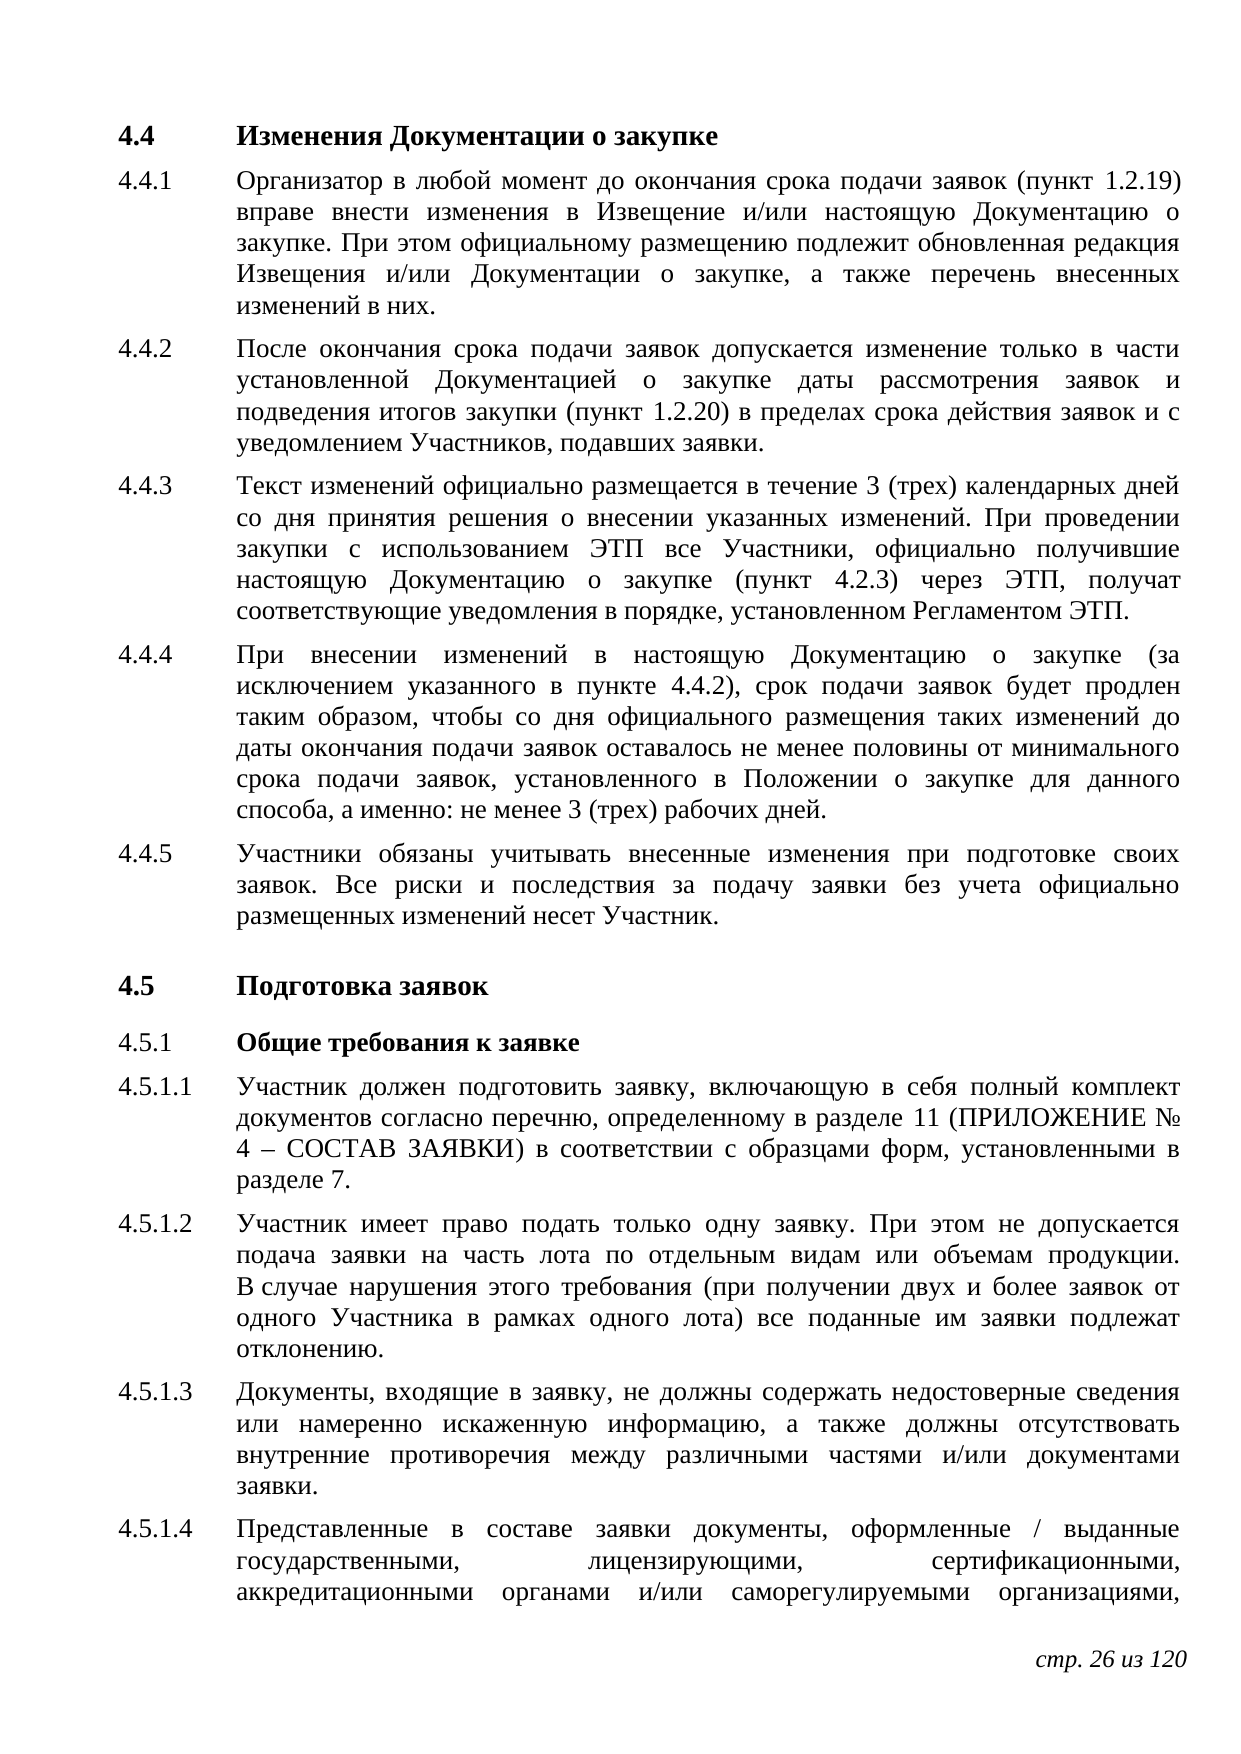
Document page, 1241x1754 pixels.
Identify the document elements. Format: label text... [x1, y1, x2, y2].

text Общие требования к заявке [118, 1027, 1181, 1058]
subtitle Изменения Документации о закупке [118, 118, 1181, 152]
text После окончания срока подачи заявок допускается изменение только в части установленной Документацией о закупке даты рассмотрения заявок и подведения итогов закупки (пункт 1.2.20) в пределах срока действия заявок и с уведомлением Участников, подавших заявки. [118, 332, 1181, 457]
text При внесении изменений в настоящую Документацию о закупке (за исключением указанного в пункте 4.4.2), срок подачи заявок будет продлен таким образом, чтобы со дня официального размещения таких изменений до даты окончания подачи заявок оставалось не менее половины от минимального срока подачи заявок, установленного в Положении о закупке для данного способа, а именно: не менее 3 (трех) рабочих дней. [118, 638, 1181, 824]
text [118, 1513, 1181, 1606]
text Текст изменений официально размещается в течение 3 (трех) календарных дней со дня принятия решения о внесении указанных изменений. При проведении закупки с использованием ЭТП все Участники, официально получившие настоящую Документацию о закупке (пункт 4.2.3) через ЭТП, получат соответствующие уведомления в порядке, установленном Регламентом ЭТП. [118, 469, 1181, 625]
list Участник имеет право подать только одну заявку. При этом не допускается подача заявки на часть лота по отдельным видам или объемам продукции. В случае нарушения этого требования (при получении двух и более заявок от одного Участника в рамках одного лота) все поданные им заявки подлежат отклонению. [118, 1207, 1181, 1363]
text Документы, входящие в заявку, не должны содержать недостоверные сведения или намеренно искаженную информацию, а также должны отсутствовать внутренние противоречия между различными частями и/или документами заявки. [118, 1376, 1181, 1500]
list Участник должен подготовить заявку, включающую в себя полный комплект документов согласно перечню, определенному в разделе 11 (ПРИЛОЖЕНИЕ № 4 – СОСТАВ ЗАЯВКИ) в соответствии с образцами форм, установленными в разделе 7. [118, 1070, 1181, 1195]
text Организатор в любой момент до окончания срока подачи заявок (пункт 1.2.19) вправе внести изменения в Извещение и/или настоящую Документацию о закупке. При этом официальному размещению подлежит обновленная редакция Извещения и/или Документации о закупке, а также перечень внесенных изменений в них. [118, 164, 1181, 320]
subtitle Подготовка заявок [118, 968, 1181, 1002]
text Участники обязаны учитывать внесенные изменения при подготовке своих заявок. Все риски и последствия за подачу заявки без учета официально размещенных изменений несет Участник. [118, 837, 1181, 931]
